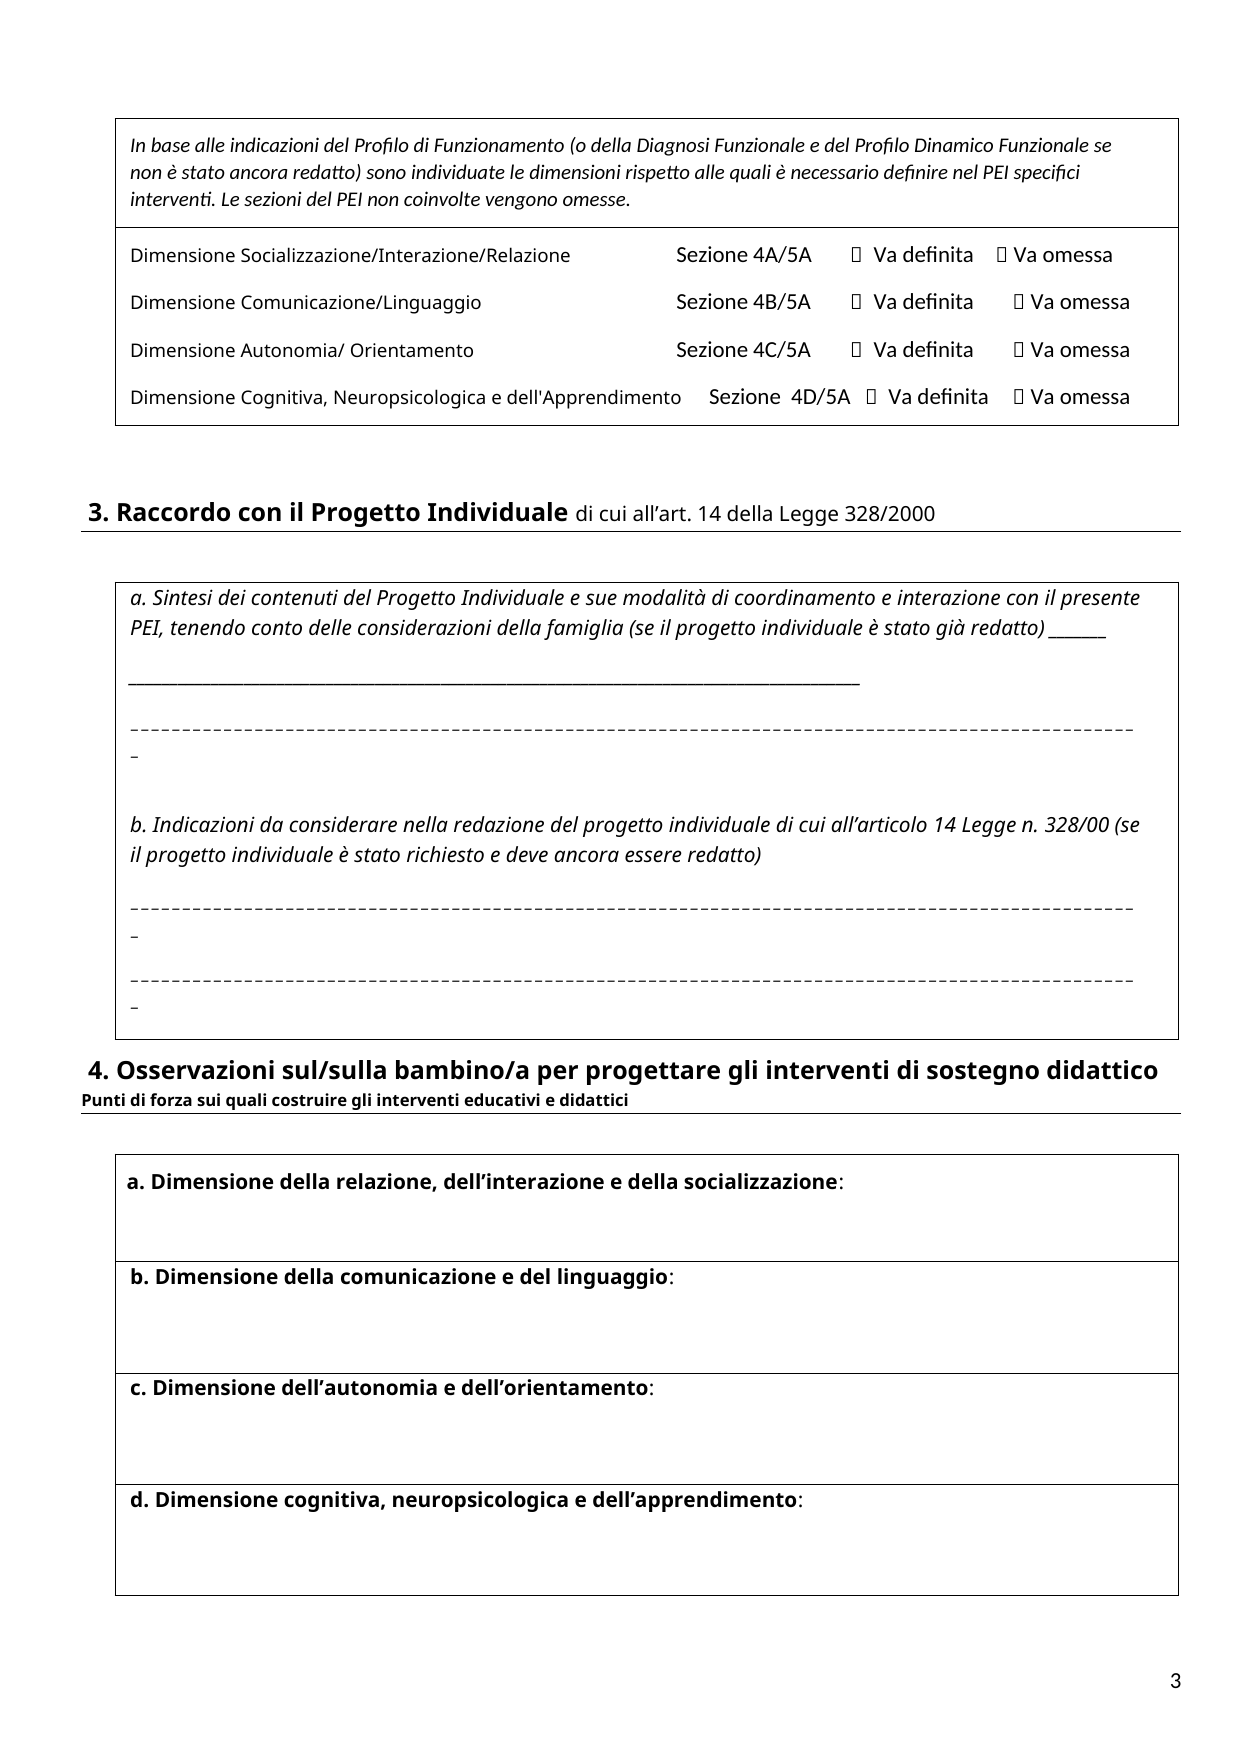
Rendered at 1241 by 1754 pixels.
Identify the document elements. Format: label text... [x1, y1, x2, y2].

subtitle 3. Raccordo con il Progetto Individuale di cui all’art. 14 della Legge 328/2000 [81, 494, 1181, 531]
table_cell Dimensione Socializzazione/Interazione/Relazione Sezione 4A/5A  Va definita  Va omessa Dimensione Comunicazione/Linguaggio Sezione 4B/5A  Va definita  Va omessa Dimensione Autonomia/ Orientamento Sezione 4C/5A  Va definita  Va omessa Dimensione Cognitiva, Neuropsicologica e dell'Apprendimento Sezione 4D/5A  Va definita  Va omessa [116, 228, 1178, 425]
table_header In base alle indicazioni del Profilo di Funzionamento (o della Diagnosi Funzionale e del Profilo Dinamico Funzionale se non è stato ancora redatto) sono individuate le dimensioni rispetto alle quali è necessario definire nel PEI specifici interventi. Le sezioni del PEI non coinvolte vengono omesse. [116, 119, 1178, 227]
table_header a. Dimensione della relazione, dell’interazione e della socializzazione: [116, 1155, 1178, 1261]
subtitle 4. Osservazioni sul/sulla bambino/a per progettare gli interventi di sostegno didattico Punti di forza sui quali costruire gli interventi educativi e didattici [81, 1052, 1181, 1113]
table_cell c. Dimensione dell’autonomia e dell’orientamento: [116, 1374, 1178, 1484]
table_cell b. Dimensione della comunicazione e del linguaggio: [116, 1262, 1178, 1372]
table_header a. Sintesi dei contenuti del Progetto Individuale e sue modalità di coordinamento e interazione con il presente PEI, tenendo conto delle considerazioni della famiglia (se il progetto individuale è stato già redatto) _______ _________________________________________________________________________________________ __________________________________________________________________________________________________ b. Indicazioni da considerare nella redazione del progetto individuale di cui all’articolo 14 Legge n. 328/00 (se il progetto individuale è stato richiesto e deve ancora essere redatto) __________________________________________________________________________________________________ __________________________________________________________________________________________________ [116, 583, 1178, 1039]
table_cell d. Dimensione cognitiva, neuropsicologica e dell’apprendimento: [116, 1485, 1178, 1595]
